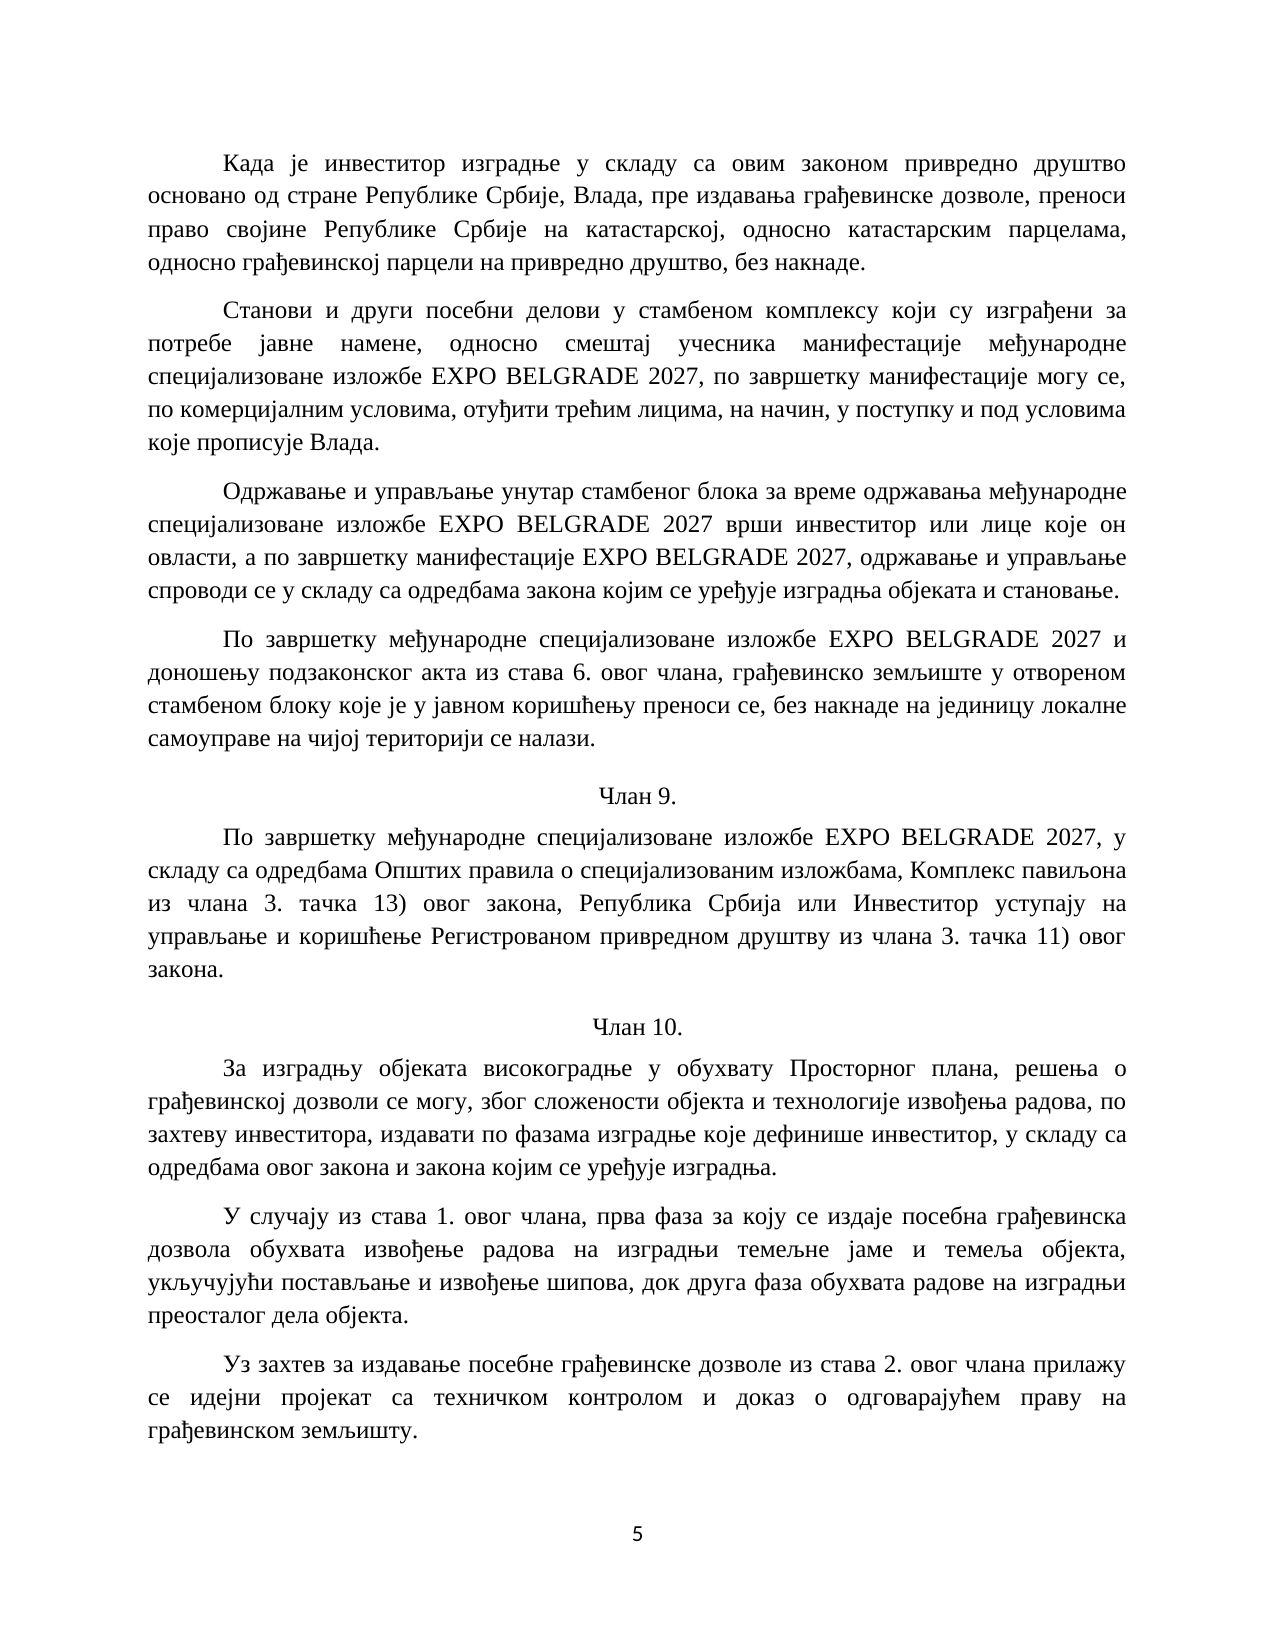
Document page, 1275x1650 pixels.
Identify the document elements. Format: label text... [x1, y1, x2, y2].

text Одржавање и управљање унутар стамбеног блока за време одржавања међународне специјализоване изложбе EXPO BELGRADE 2027 врши инвеститор или лице које он овласти, а по завршетку манифестације EXPO BELGRADE 2027, одржавање и управљање спроводи се у складу са одредбама закона којим се уређује изградња објеката и становање. [148, 476, 1127, 604]
text Станови и други посебни делови у стамбеном комплексу који су изграђени за потребе јавне намене, односно смештај учесника манифестације међународне специјализоване изложбе EXPO BELGRADE 2027, по завршетку манифестације могу се, по комерцијалним условима, отуђити трећим лицима, на начин, у поступку и под условима које прописује Влада. [148, 295, 1127, 456]
text Члан 10. [148, 1012, 1127, 1041]
text Члан 9. [148, 781, 1127, 809]
text Када је инвеститор изградње у складу са овим законом привредно друштво основано од стране Републике Србије, Влада, пре издавања грађевинске дозволе, преноси право својине Републике Србије на катастарској, односно катастарским парцелама, односно грађевинској парцели на привредно друштво, без накнаде. [148, 148, 1127, 275]
text У случају из става 1. овог члана, прва фаза за коју се издаје посебна грађевинска дозвола обухвата извођење радова на изградњи темељне јаме и темеља објекта, укључујући постављање и извођење шипова, док друга фаза обухвата радове на изградњи преосталог дела објекта. [148, 1201, 1127, 1329]
text По завршетку међународне специјализоване изложбе EXPO BELGRADE 2027 и доношењу подзаконског акта из става 6. овог члана, грађевинско земљиште у отвореном стамбеном блоку које је у јавном коришћењу преноси се, без накнаде на јединицу локалне самоуправе на чијој територији се налази. [148, 624, 1127, 752]
text По завршетку међународне специјализоване изложбе EXPO BELGRADE 2027, у складу са одредбама Општих правила о специјализованим изложбама, Комплекс павиљона из члана 3. тачка 13) овог закона, Република Србија или Инвеститор уступају на управљање и коришћење Регистрованом привредном друштву из члана 3. тачка 11) овог закона. [148, 822, 1127, 983]
text За изградњу објеката високоградње у обухвату Просторног плана, решења о грађевинској дозволи се могу, због сложености објекта и технологије извођења радова, по захтеву инвеститора, издавати по фазама изградње које дефинише инвеститор, у складу са одредбама овог закона и закона којим се уређује изградња. [148, 1053, 1127, 1181]
text Уз захтев за издавање посебне грађевинске дозволе из става 2. овог члана прилажу се идејни пројекат са техничком контролом и доказ о одговарајућем праву на грађевинском земљишту. [148, 1349, 1127, 1444]
